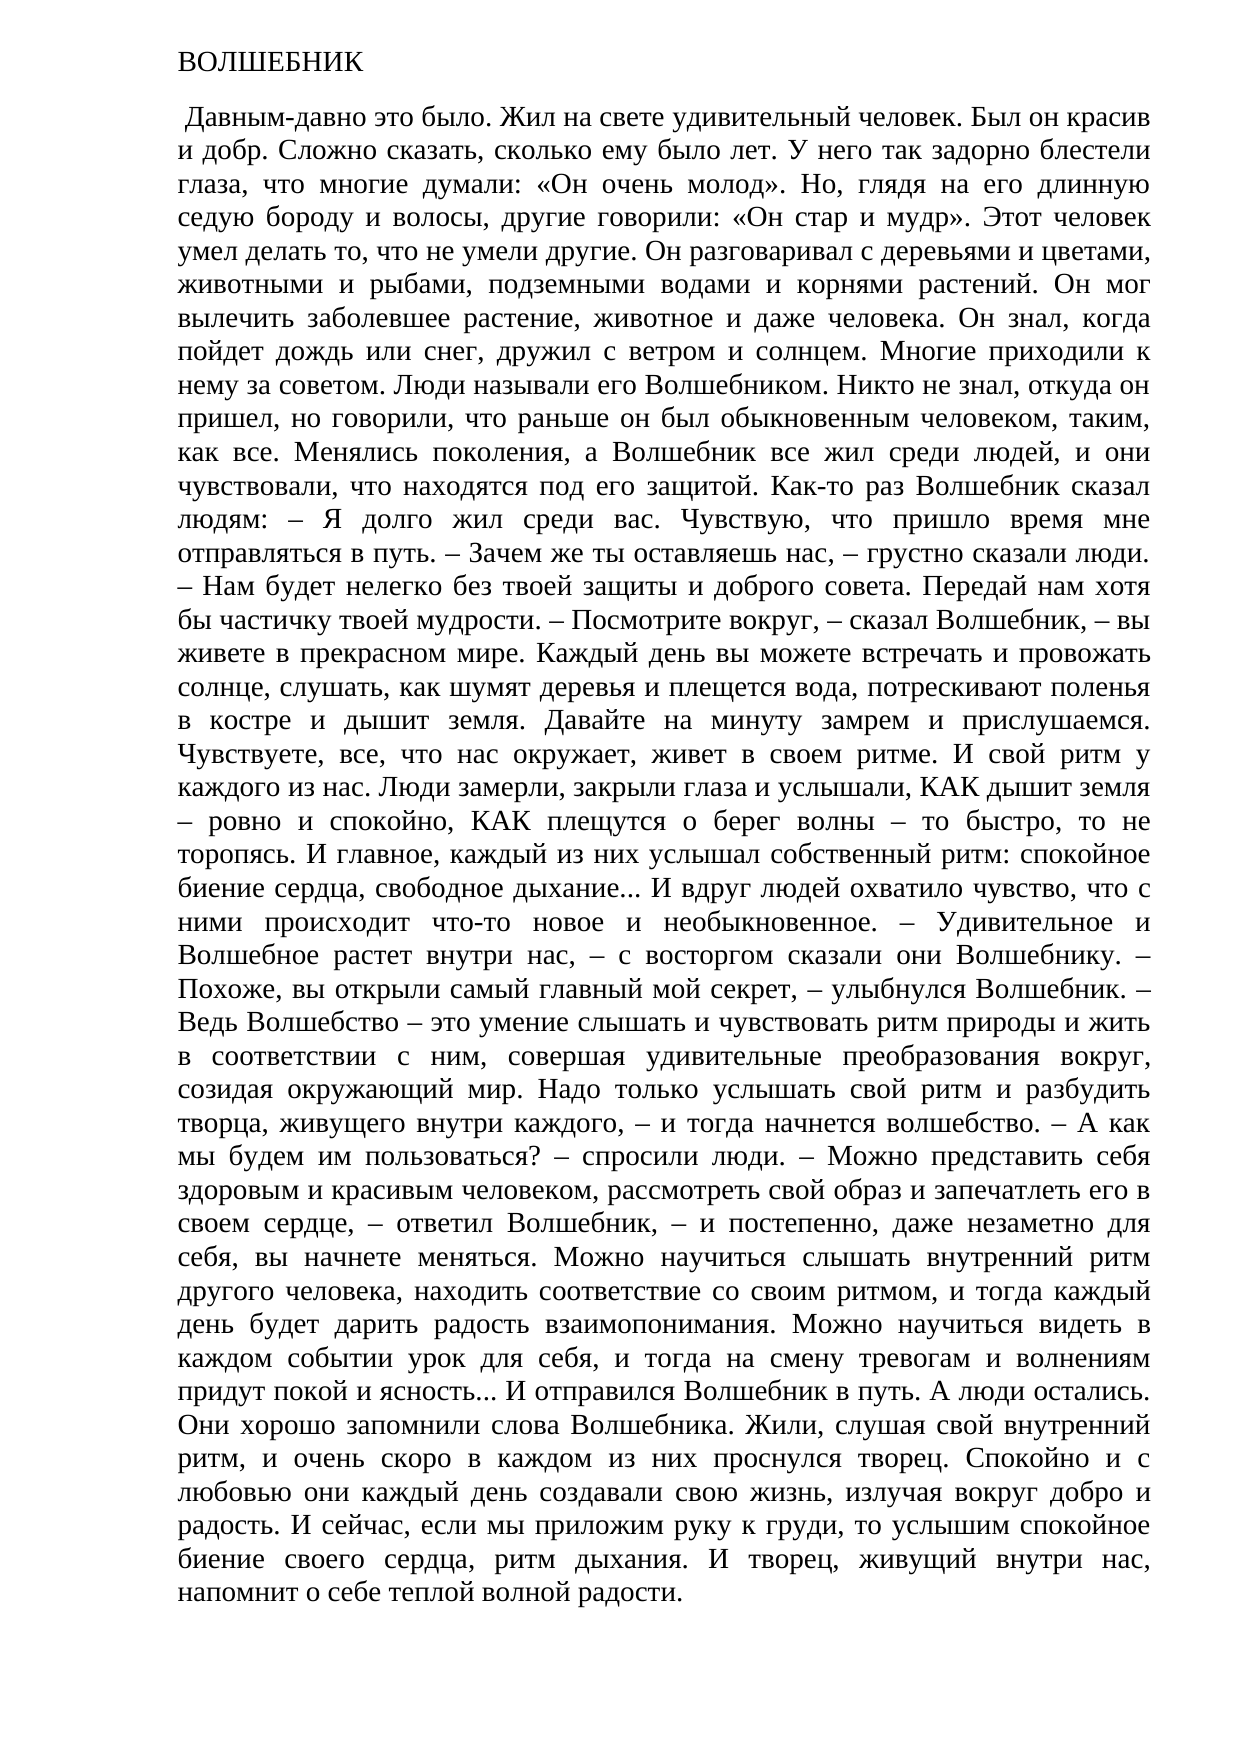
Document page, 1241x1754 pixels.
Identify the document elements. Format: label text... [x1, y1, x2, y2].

text Давным-давно это было. Жил на свете удивительный человек. Был он красив и добр. Сложно сказать, сколько ему было лет. У него так задорно блестели глаза, что многие думали: «Он очень молод». Но, глядя на его длинную седую бороду и волосы, другие говорили: «Он стар и мудр». Этот человек умел делать то, что не умели другие. Он разговаривал с деревьями и цветами, животными и рыбами, подземными водами и корнями растений. Он мог вылечить заболевшее растение, животное и даже человека. Он знал, когда пойдет дождь или снег, дружил с ветром и солнцем. Многие приходили к нему за советом. Люди называли его Волшебником. Никто не знал, откуда он пришел, но говорили, что раньше он был обыкновенным человеком, таким, как все. Менялись поколения, а Волшебник все жил среди людей, и они чувствовали, что находятся под его защитой. Как-то раз Волшебник сказал людям: – Я долго жил среди вас. Чувствую, что пришло время мне отправляться в путь. – Зачем же ты оставляешь нас, – грустно сказали люди. – Нам будет нелегко без твоей защиты и доброго совета. Передай нам хотя бы частичку твоей мудрости. – Посмотрите вокруг, – сказал Волшебник, – вы живете в прекрасном мире. Каждый день вы можете встречать и провожать солнце, слушать, как шумят деревья и плещется вода, потрескивают поленья в костре и дышит земля. Давайте на минуту замрем и прислушаемся. Чувствуете, все, что нас окружает, живет в своем ритме. И свой ритм у каждого из нас. Люди замерли, закрыли глаза и услышали, КАК дышит земля – ровно и спокойно, КАК плещутся о берег волны – то быстро, то не торопясь. И главное, каждый из них услышал собственный ритм: спокойное биение сердца, свободное дыхание... И вдруг людей охватило чувство, что с ними происходит что-то новое и необыкновенное. – Удивительное и Волшебное растет внутри нас, – с восторгом сказали они Волшебнику. – Похоже, вы открыли самый главный мой секрет, – улыбнулся Волшебник. – Ведь Волшебство – это умение слышать и чувствовать ритм природы и жить в соответствии с ним, совершая удивительные преобразования вокруг, созидая окружающий мир. Надо только услышать свой ритм и разбудить творца, живущего внутри каждого, – и тогда начнется волшебство. – А как мы будем им пользоваться? – спросили люди. – Можно представить себя здоровым и красивым человеком, рассмотреть свой образ и запечатлеть его в своем сердце, – ответил Волшебник, – и постепенно, даже незаметно для себя, вы начнете меняться. Можно научиться слышать внутренний ритм другого человека, находить соответствие со своим ритмом, и тогда каждый день будет дарить радость взаимопонимания. Можно научиться видеть в каждом событии урок для себя, и тогда на смену тревогам и волнениям придут покой и ясность... И отправился Волшебник в путь. А люди остались. Они хорошо запомнили слова Волшебника. Жили, слушая свой внутренний ритм, и очень скоро в каждом из них проснулся творец. Спокойно и с любовью они каждый день создавали свою жизнь, излучая вокруг добро и радость. И сейчас, если мы приложим руку к груди, то услышим спокойное биение своего сердца, ритм дыхания. И творец, живущий внутри нас, напомнит о себе теплой волной радости. [177, 99, 1152, 1608]
text ВОЛШЕБНИК [177, 44, 1152, 78]
